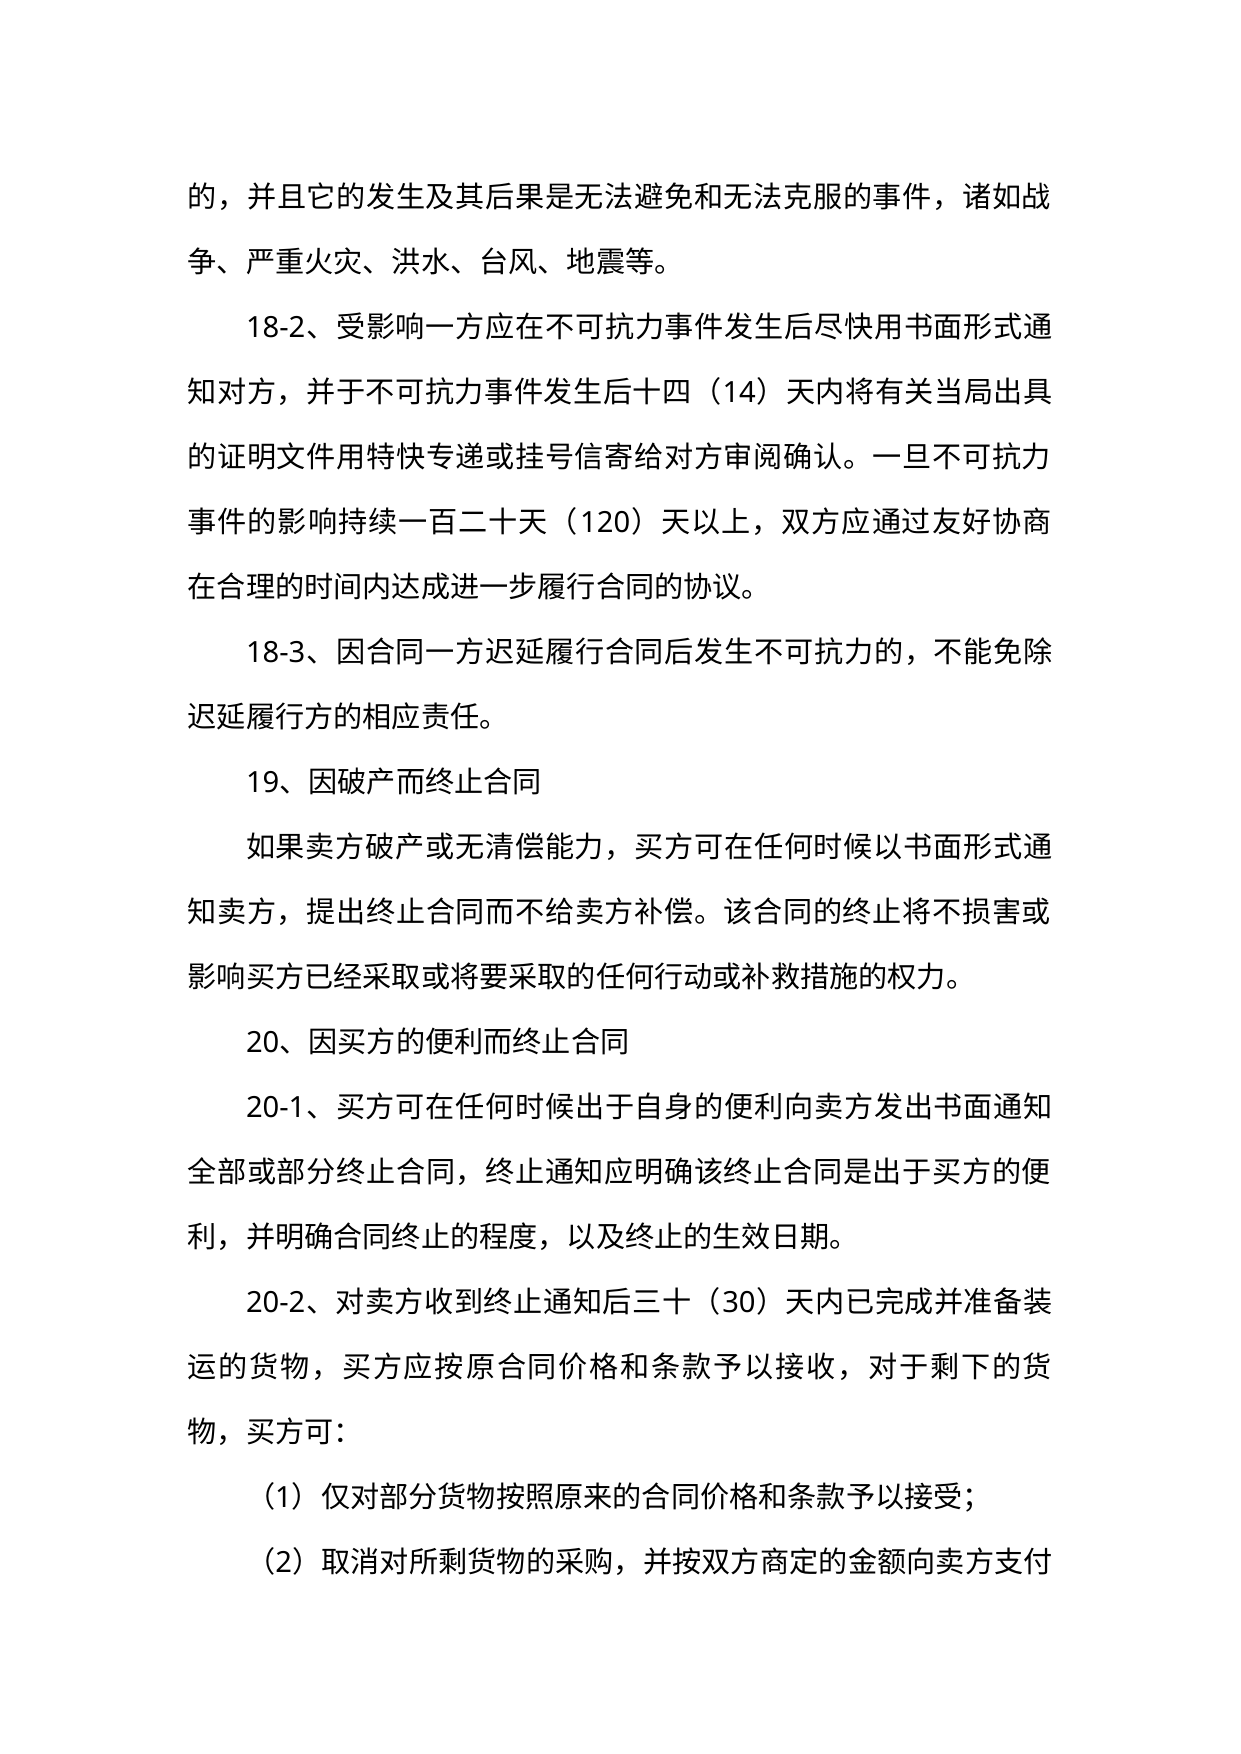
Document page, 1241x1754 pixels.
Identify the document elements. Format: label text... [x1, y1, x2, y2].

text 20-1、买方可在任何时候出于自身的便利向卖方发出书面通知全部或部分终止合同，终止通知应明确该终止合同是出于买方的便利，并明确合同终止的程度，以及终止的生效日期。 [187, 1072, 1053, 1267]
text 18-3、因合同一方迟延履行合同后发生不可抗力的，不能免除迟延履行方的相应责任。 [187, 617, 1053, 747]
text 19、因破产而终止合同 [187, 747, 1053, 812]
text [187, 162, 1053, 292]
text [187, 1527, 1053, 1592]
text （1）仅对部分货物按照原来的合同价格和条款予以接受； [187, 1462, 1053, 1527]
text 20、因买方的便利而终止合同 [187, 1007, 1053, 1072]
text 如果卖方破产或无清偿能力，买方可在任何时候以书面形式通知卖方，提出终止合同而不给卖方补偿。该合同的终止将不损害或影响买方已经采取或将要采取的任何行动或补救措施的权力。 [187, 812, 1053, 1007]
text 20-2、对卖方收到终止通知后三十（30）天内已完成并准备装运的货物，买方应按原合同价格和条款予以接收，对于剩下的货物，买方可： [187, 1267, 1053, 1462]
text 18-2、受影响一方应在不可抗力事件发生后尽快用书面形式通知对方，并于不可抗力事件发生后十四（14）天内将有关当局出具的证明文件用特快专递或挂号信寄给对方审阅确认。一旦不可抗力事件的影响持续一百二十天（120）天以上，双方应通过友好协商在合理的时间内达成进一步履行合同的协议。 [187, 292, 1053, 617]
